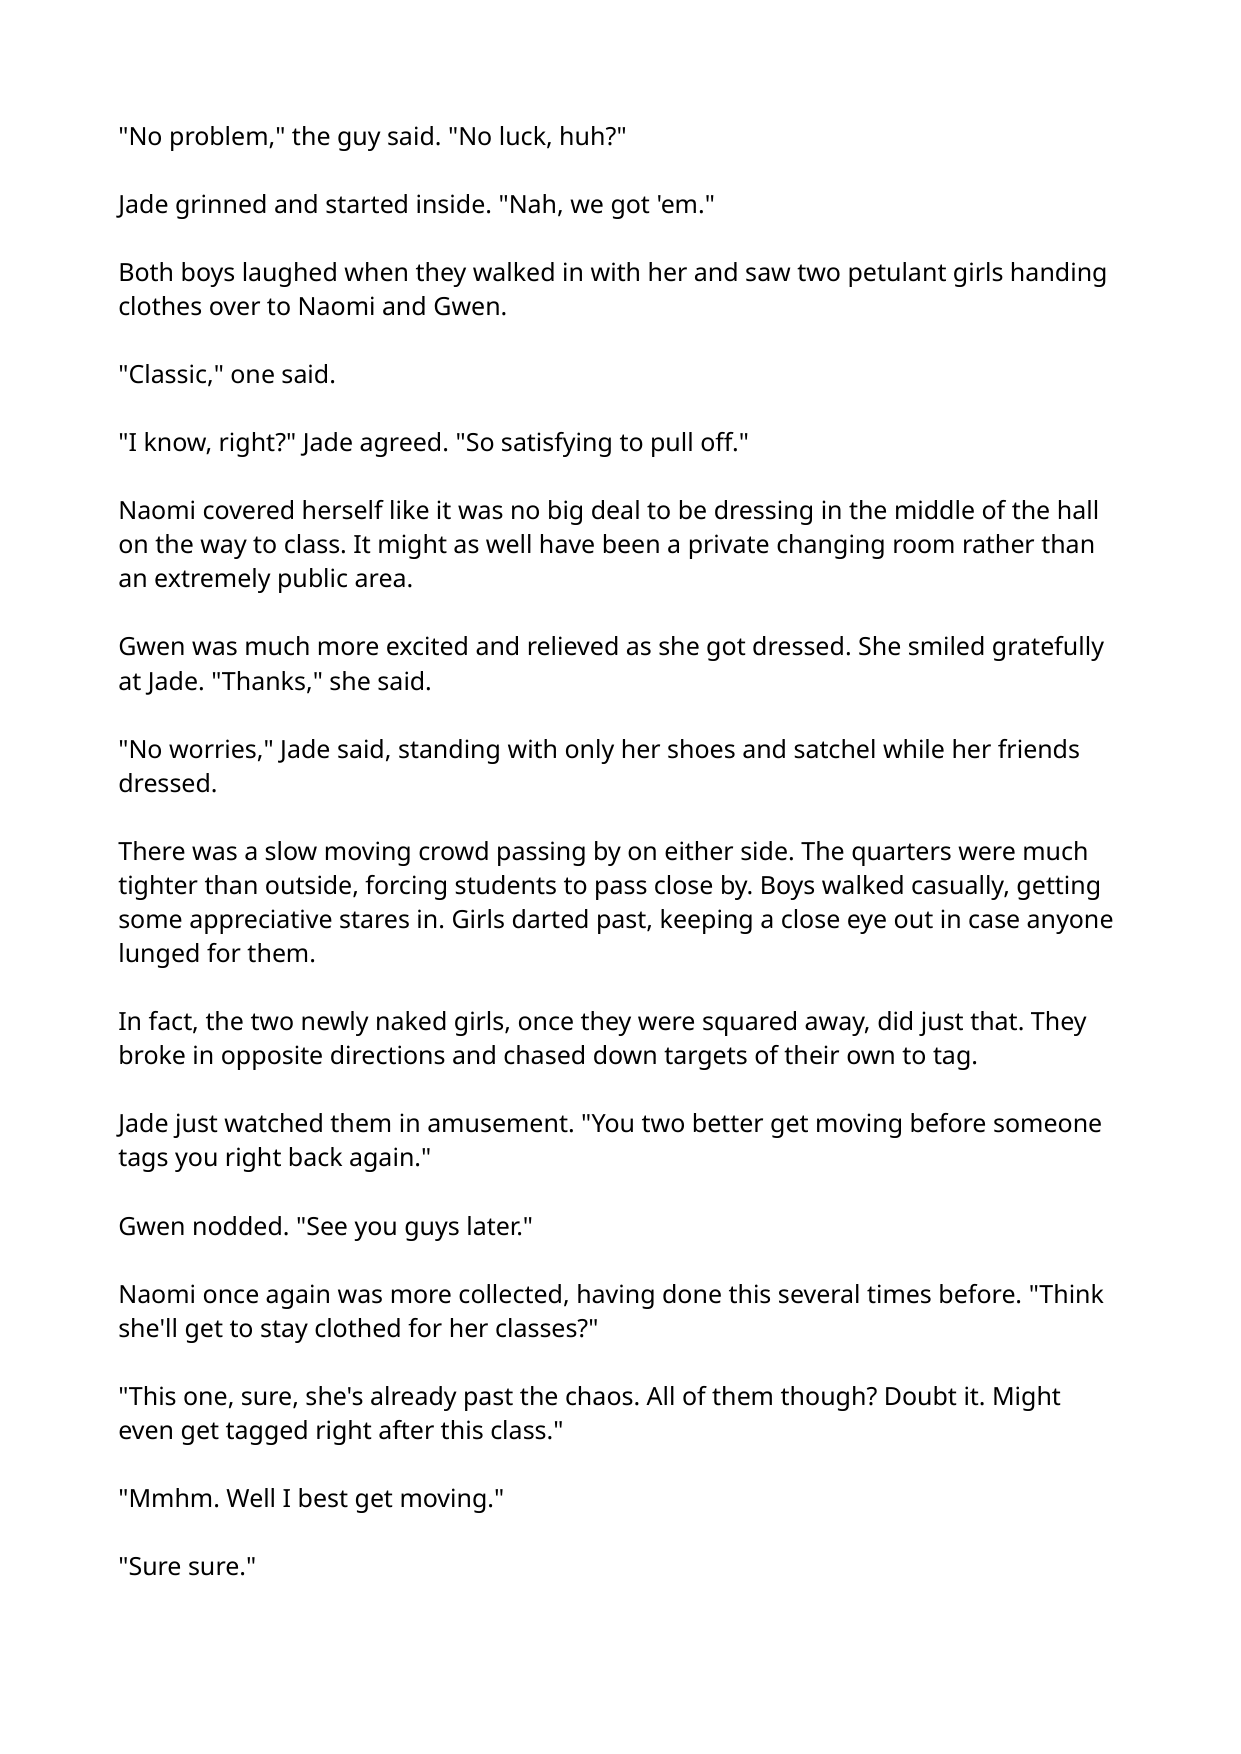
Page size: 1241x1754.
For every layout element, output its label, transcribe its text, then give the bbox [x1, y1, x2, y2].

text "Sure sure." [118, 1549, 1122, 1583]
text In fact, the two newly naked girls, once they were squared away, did just that. They broke in opposite directions and chased down targets of their own to tag. [118, 1004, 1122, 1072]
text There was a slow moving crowd passing by on either side. The quarters were much tighter than outside, forcing students to pass close by. Boys walked casually, getting some appreciative stares in. Girls darted past, keeping a close eye out in case anyone lunged for them. [118, 833, 1122, 970]
text Jade grinned and started inside. "Nah, we got 'em." [118, 186, 1122, 220]
text "This one, sure, she's already past the chaos. All of them though? Doubt it. Might even get tagged right after this class." [118, 1378, 1122, 1447]
text "I know, right?" Jade agreed. "So satisfying to pull off." [118, 425, 1122, 459]
text "Mmhm. Well I best get moving." [118, 1481, 1122, 1515]
text "Classic," one said. [118, 357, 1122, 391]
text Jade just watched them in amusement. "You two better get moving before someone tags you right back again." [118, 1106, 1122, 1174]
text Both boys laughed when they walked in with her and saw two petulant girls handing clothes over to Naomi and Gwen. [118, 254, 1122, 322]
text Naomi covered herself like it was no big deal to be dressing in the middle of the hall on the way to class. It might as well have been a private changing room rather than an extremely public area. [118, 493, 1122, 595]
text "No problem," the guy said. "No luck, huh?" [118, 118, 1122, 152]
text Gwen nodded. "See you guys later." [118, 1208, 1122, 1242]
text "No worries," Jade said, standing with only her shoes and satchel while her friends dressed. [118, 731, 1122, 799]
text Naomi once again was more collected, having done this several times before. "Think she'll get to stay clothed for her classes?" [118, 1276, 1122, 1344]
text Gwen was much more excited and relieved as she got dressed. She smiled gratefully at Jade. "Thanks," she said. [118, 629, 1122, 697]
